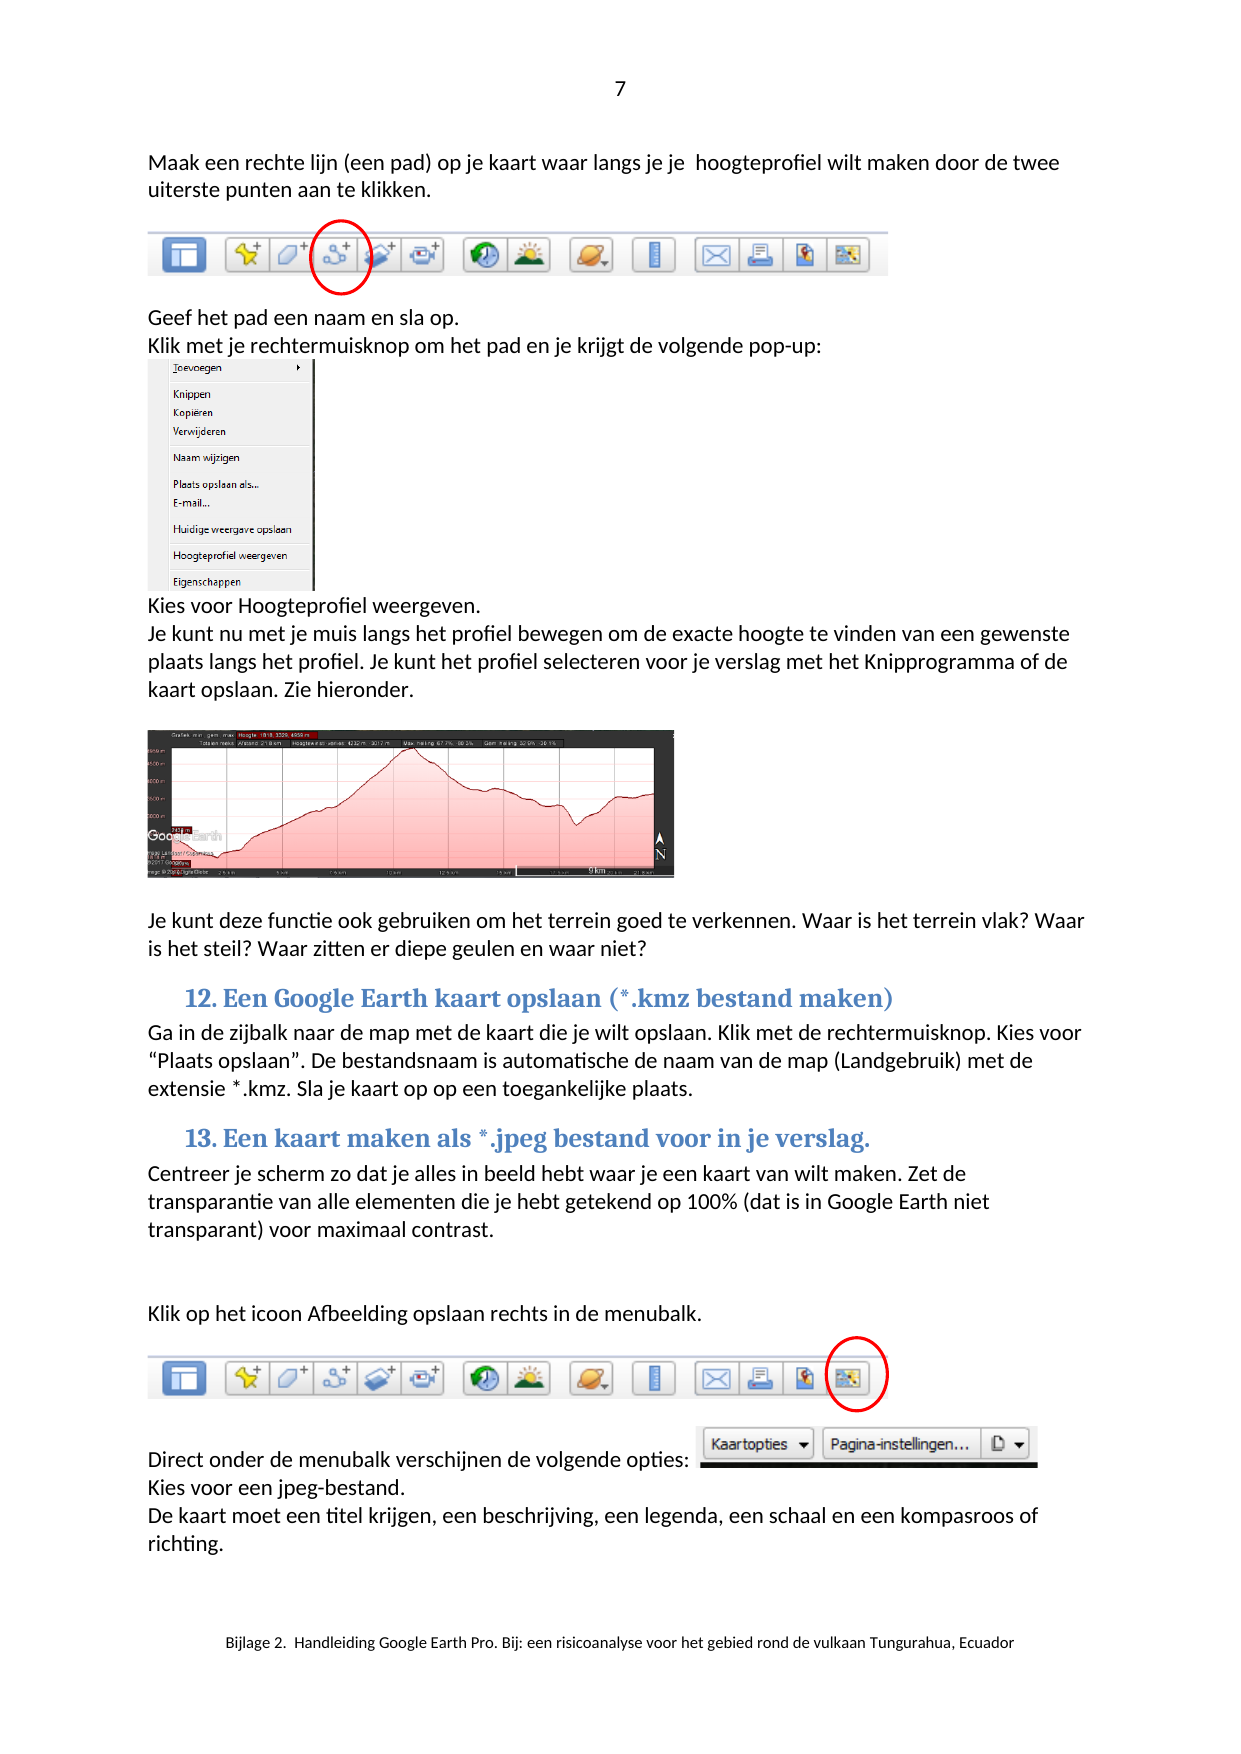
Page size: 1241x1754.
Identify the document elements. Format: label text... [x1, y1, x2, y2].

picture [147, 231, 317, 276]
text Ga in de zijbalk naar de map met de kaart die je wilt opslaan. Klik met de rechtermuisknop. Kies voor “Plaats opslaan”. De bestandsnaam is automatische de naam van de map (Landgebruik) met de extensie *.kmz. Sla je kaart op op een toegankelijke plaats. [148, 1018, 1093, 1102]
text Kies voor Hoogteprofiel weergeven. [148, 591, 1093, 619]
picture [147, 730, 675, 878]
text Klik met je rechtermuisknop om het pad en je krijgt de volgende pop-up: [148, 331, 1093, 359]
picture [695, 1426, 1038, 1468]
text Geef het pad een naam en sla op. [148, 303, 1093, 331]
text Je kunt deze functie ook gebruiken om het terrein goed te verkennen. Waar is het terrein vlak? Waar is het steil? Waar zitten er diepe geulen en waar niet? [148, 906, 1093, 962]
picture [147, 1355, 831, 1399]
picture [882, 1384, 889, 1399]
text Je kunt nu met je muis langs het profiel bewegen om de exacte hoogte te vinden van een gewenste plaats langs het profiel. Je kunt het profiel selecteren voor je verslag met het Knipprogramma of de kaart opslaan. Zie hieronder. [148, 619, 1093, 703]
text Centreer je scherm zo dat je alles in beeld hebt waar je een kaart van wilt maken. Zet de transparantie van alle elementen die je hebt getekend op 100% (dat is in Google Earth niet transparant) voor maximaal contrast. [148, 1159, 1093, 1243]
picture [828, 1355, 885, 1399]
text Maak een rechte lijn (een pad) op je kaart waar langs je je hoogteprofiel wilt maken door de twee uiterste punten aan te klikken. [148, 148, 1093, 204]
text Kies voor een jpeg-bestand. [148, 1473, 1093, 1501]
text Klik op het icoon Afbeelding opslaan rechts in de menubalk. [148, 1299, 1093, 1327]
picture [147, 359, 315, 591]
picture [313, 231, 370, 276]
subtitle Een Google Earth kaart opslaan (*.kmz bestand maken) [185, 983, 1093, 1014]
subtitle Een kaart maken als *.jpeg bestand voor in je verslag. [185, 1123, 1093, 1154]
text De kaart moet een titel krijgen, een beschrijving, een legenda, een schaal en een kompasroos of richting. [148, 1501, 1093, 1557]
picture [366, 231, 889, 276]
